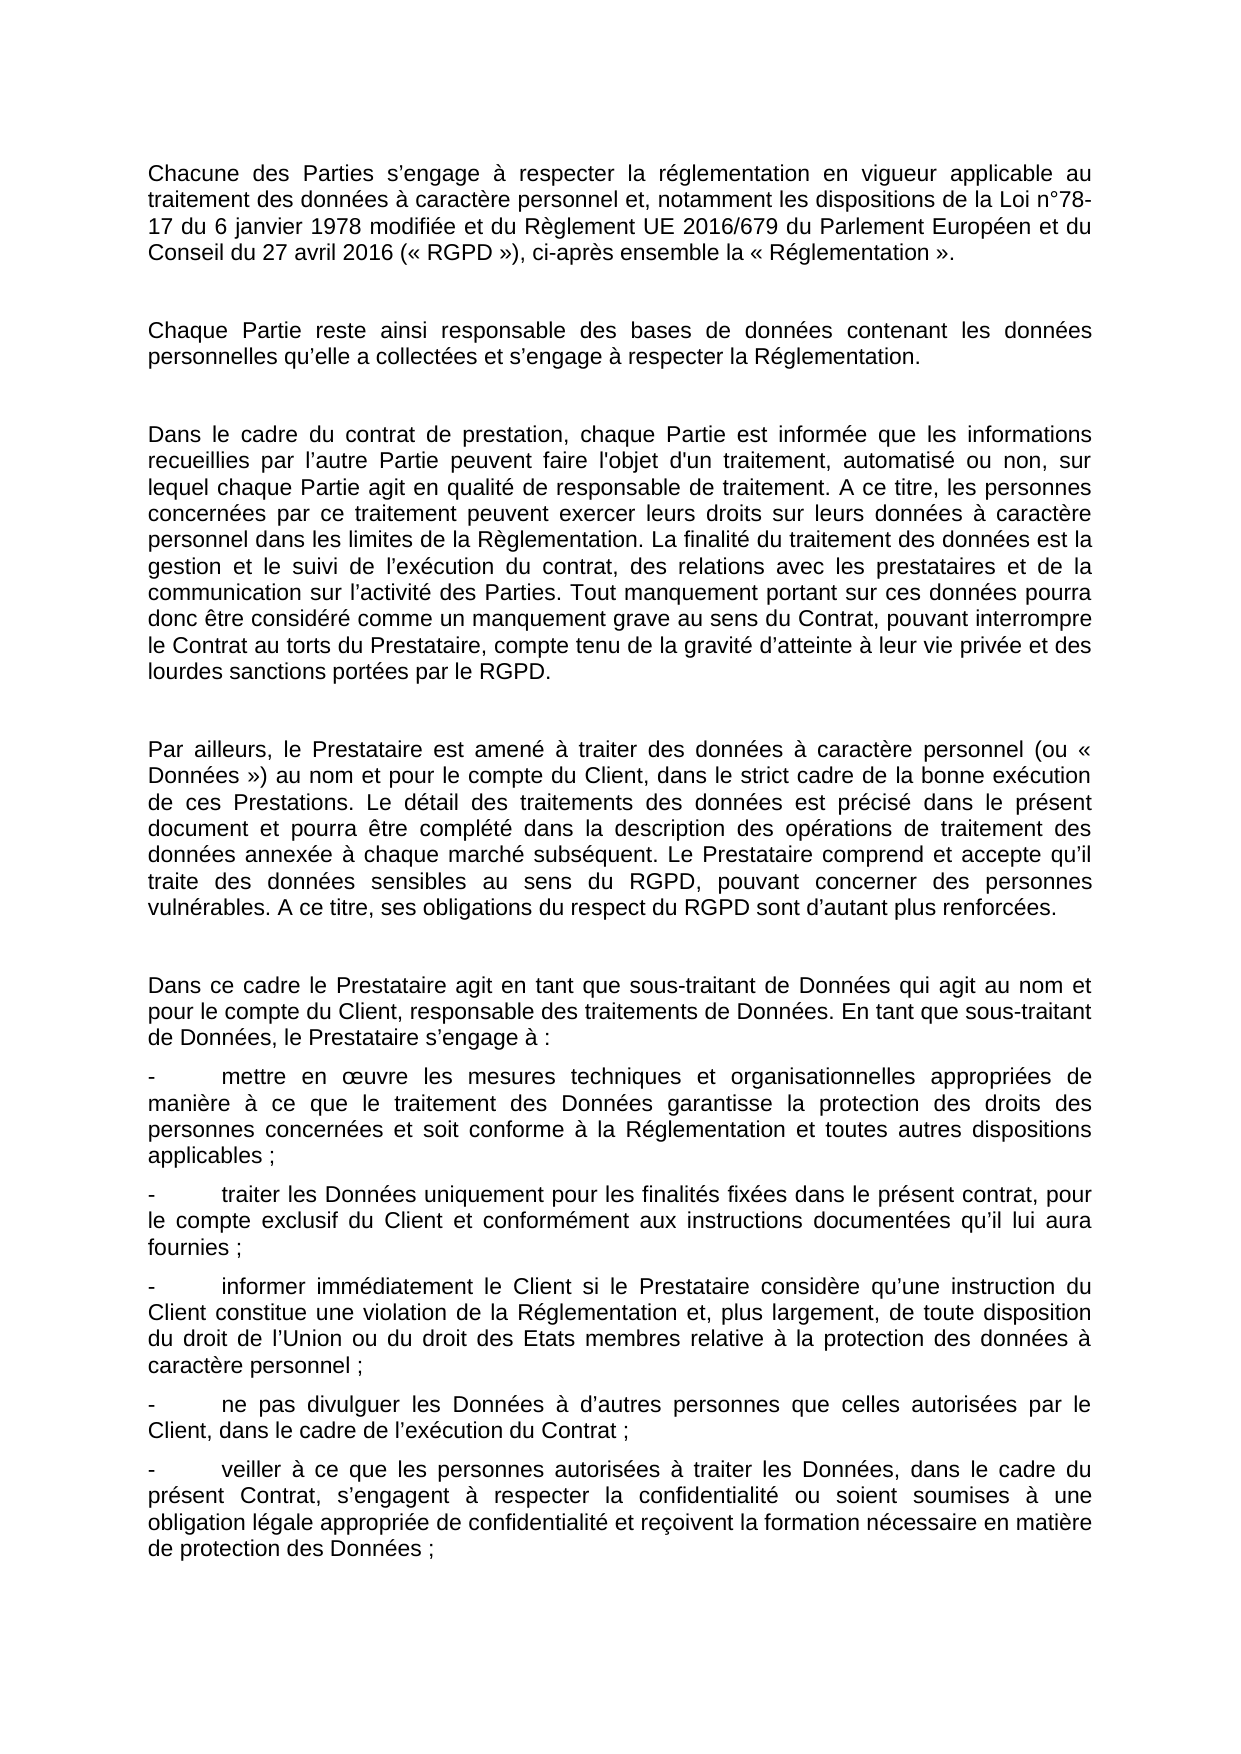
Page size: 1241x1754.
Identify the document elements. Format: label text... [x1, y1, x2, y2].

text - ne pas divulguer les Données à d’autres personnes que celles autorisées par le Client, dans le cadre de l’exécution du Contrat ; [148, 1391, 1093, 1443]
text Chacune des Parties s’engage à respecter la réglementation en vigueur applicable au traitement des données à caractère personnel et, notamment les dispositions de la Loi n°78-17 du 6 janvier 1978 modifiée et du Règlement UE 2016/679 du Parlement Européen et du Conseil du 27 avril 2016 (« RGPD »), ci-après ensemble la « Réglementation ». [148, 160, 1093, 266]
text Chaque Partie reste ainsi responsable des bases de données contenant les données personnelles qu’elle a collectées et s’engage à respecter la Réglementation. [148, 317, 1093, 369]
text - mettre en œuvre les mesures techniques et organisationnelles appropriées de manière à ce que le traitement des Données garantisse la protection des droits des personnes concernées et soit conforme à la Réglementation et toutes autres dispositions applicables ; [148, 1063, 1093, 1169]
text - traiter les Données uniquement pour les finalités fixées dans le présent contrat, pour le compte exclusif du Client et conformément aux instructions documentées qu’il lui aura fournies ; [148, 1181, 1093, 1260]
text Dans ce cadre le Prestataire agit en tant que sous-traitant de Données qui agit au nom et pour le compte du Client, responsable des traitements de Données. En tant que sous-traitant de Données, le Prestataire s’engage à : [148, 972, 1093, 1051]
text - veiller à ce que les personnes autorisées à traiter les Données, dans le cadre du présent Contrat, s’engagent à respecter la confidentialité ou soient soumises à une obligation légale appropriée de confidentialité et reçoivent la formation nécessaire en matière de protection des Données ; [148, 1456, 1093, 1561]
text Dans le cadre du contrat de prestation, chaque Partie est informée que les informations recueillies par l’autre Partie peuvent faire l'objet d'un traitement, automatisé ou non, sur lequel chaque Partie agit en qualité de responsable de traitement. A ce titre, les personnes concernées par ce traitement peuvent exercer leurs droits sur leurs données à caractère personnel dans les limites de la Règlementation. La finalité du traitement des données est la gestion et le suivi de l’exécution du contrat, des relations avec les prestataires et de la communication sur l’activité des Parties. Tout manquement portant sur ces données pourra donc être considéré comme un manquement grave au sens du Contrat, pouvant interrompre le Contrat au torts du Prestataire, compte tenu de la gravité d’atteinte à leur vie privée et des lourdes sanctions portées par le RGPD. [148, 421, 1093, 684]
text Par ailleurs, le Prestataire est amené à traiter des données à caractère personnel (ou « Données ») au nom et pour le compte du Client, dans le strict cadre de la bonne exécution de ces Prestations. Le détail des traitements des données est précisé dans le présent document et pourra être complété dans la description des opérations de traitement des données annexée à chaque marché subséquent. Le Prestataire comprend et accepte qu’il traite des données sensibles au sens du RGPD, pouvant concerner des personnes vulnérables. A ce titre, ses obligations du respect du RGPD sont d’autant plus renforcées. [148, 736, 1093, 920]
text - informer immédiatement le Client si le Prestataire considère qu’une instruction du Client constitue une violation de la Réglementation et, plus largement, de toute disposition du droit de l’Union ou du droit des Etats membres relative à la protection des données à caractère personnel ; [148, 1273, 1093, 1378]
